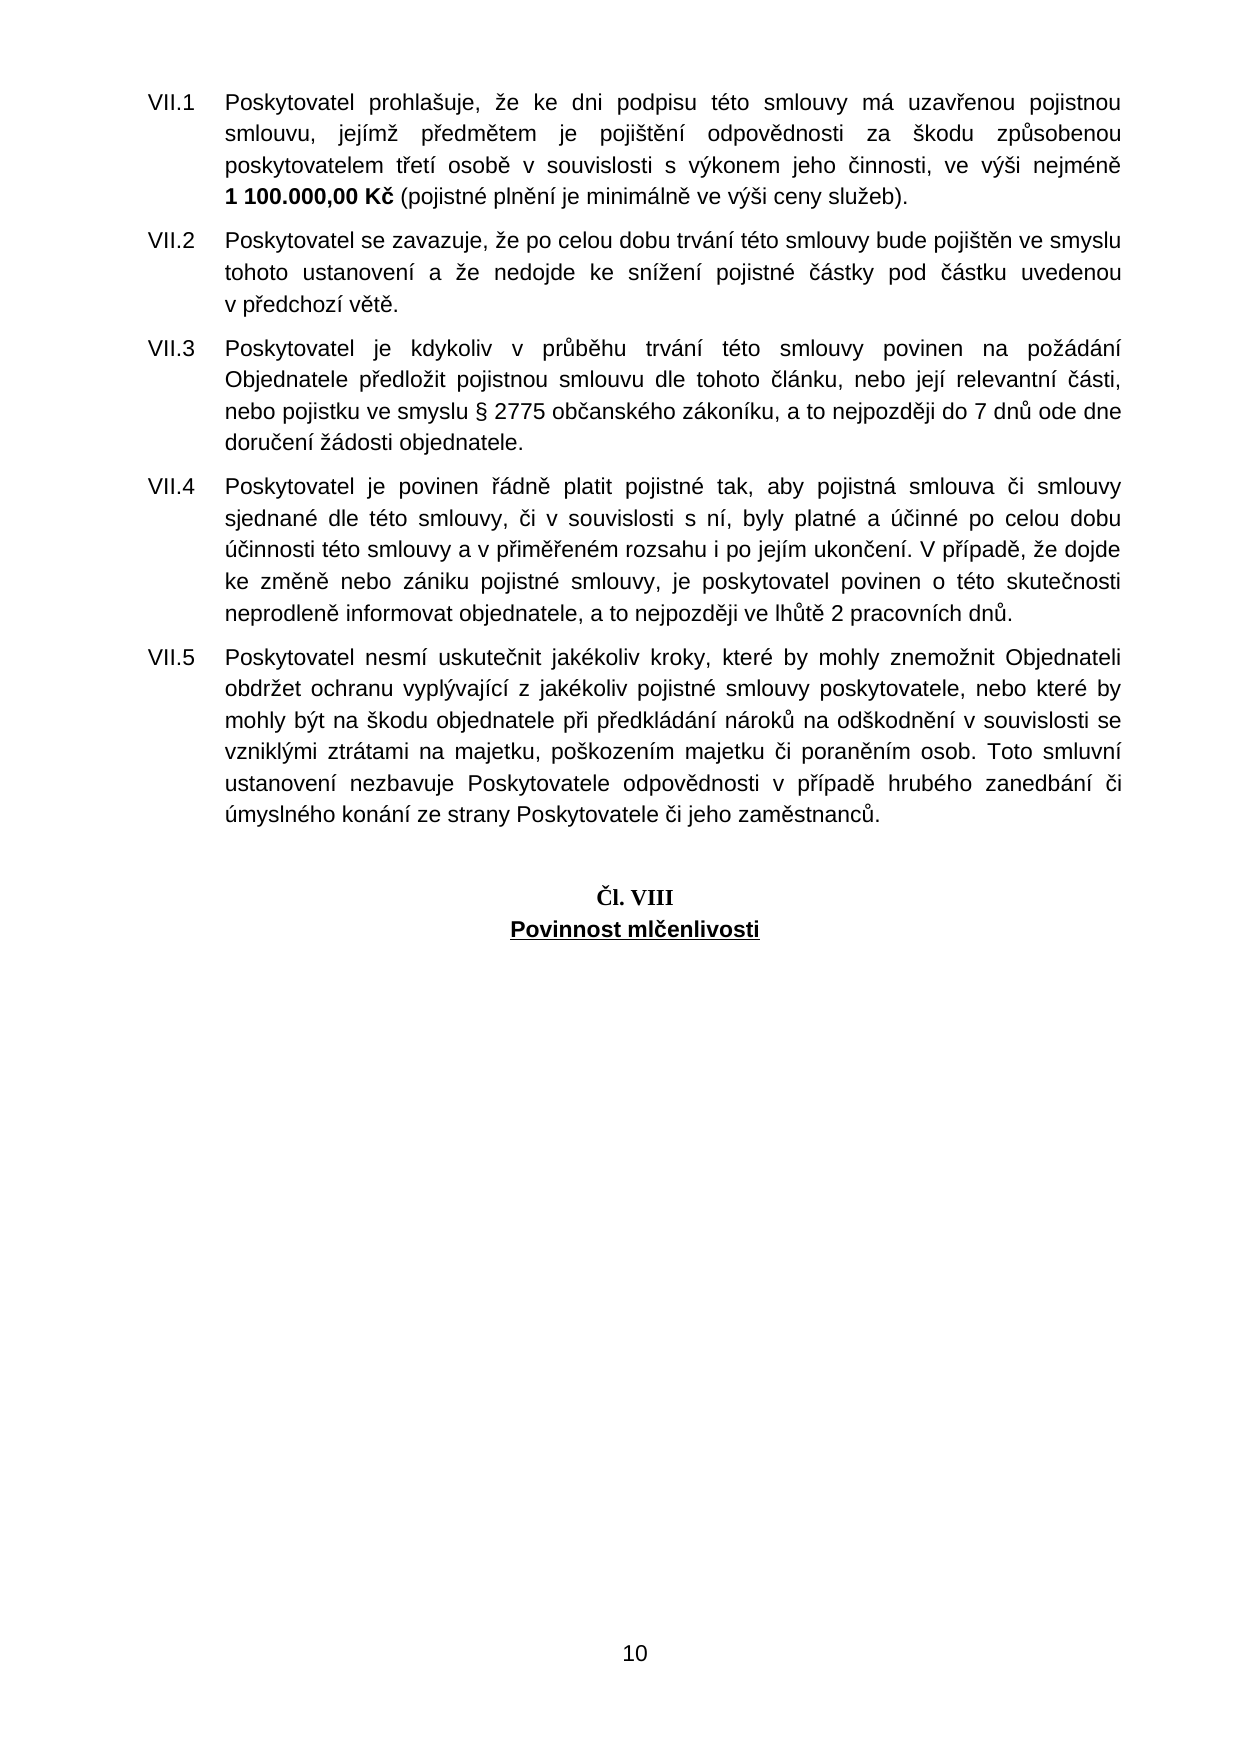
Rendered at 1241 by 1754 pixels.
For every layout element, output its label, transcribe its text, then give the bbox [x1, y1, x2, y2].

list Poskytovatel je povinen řádně platit pojistné tak, aby pojistná smlouva či smlouvy sjednané dle této smlouvy, či v souvislosti s ní, byly platné a účinné po celou dobu účinnosti této smlouvy a v přiměřeném rozsahu i po jejím ukončení. V případě, že dojde ke změně nebo zániku pojistné smlouvy, je poskytovatel povinen o této skutečnosti neprodleně informovat objednatele, a to nejpozději ve lhůtě 2 pracovních dnů. [148, 473, 1122, 626]
text Povinnost mlčenlivosti [148, 884, 1122, 942]
list Poskytovatel je kdykoliv v průběhu trvání této smlouvy povinen na požádání Objednatele předložit pojistnou smlouvu dle tohoto článku, nebo její relevantní části, nebo pojistku ve smyslu § 2775 občanského zákoníku, a to nejpozději do 7 dnů ode dne doručení žádosti objednatele. [148, 334, 1122, 456]
list Poskytovatel nesmí uskutečnit jakékoliv kroky, které by mohly znemožnit Objednateli obdržet ochranu vyplývající z jakékoliv pojistné smlouvy poskytovatele, nebo které by mohly být na škodu objednatele při předkládání nároků na odškodnění v souvislosti se vzniklými ztrátami na majetku, poškozením majetku či poraněním osob. Toto smluvní ustanovení nezbavuje Poskytovatele odpovědnosti v případě hrubého zanedbání či úmyslného konání ze strany Poskytovatele či jeho zaměstnanců. [148, 644, 1122, 828]
list Poskytovatel se zavazuje, že po celou dobu trvání této smlouvy bude pojištěn ve smyslu tohoto ustanovení a že nedojde ke snížení pojistné částky pod částku uvedenou v předchozí větě. [148, 227, 1122, 317]
list Poskytovatel prohlašuje, že ke dni podpisu této smlouvy má uzavřenou pojistnou smlouvu, jejímž předmětem je pojištění odpovědnosti za škodu způsobenou poskytovatelem třetí osobě v souvislosti s výkonem jeho činnosti, ve výši nejméně 1 100.000,00 Kč (pojistné plnění je minimálně ve výši ceny služeb). [148, 89, 1122, 210]
